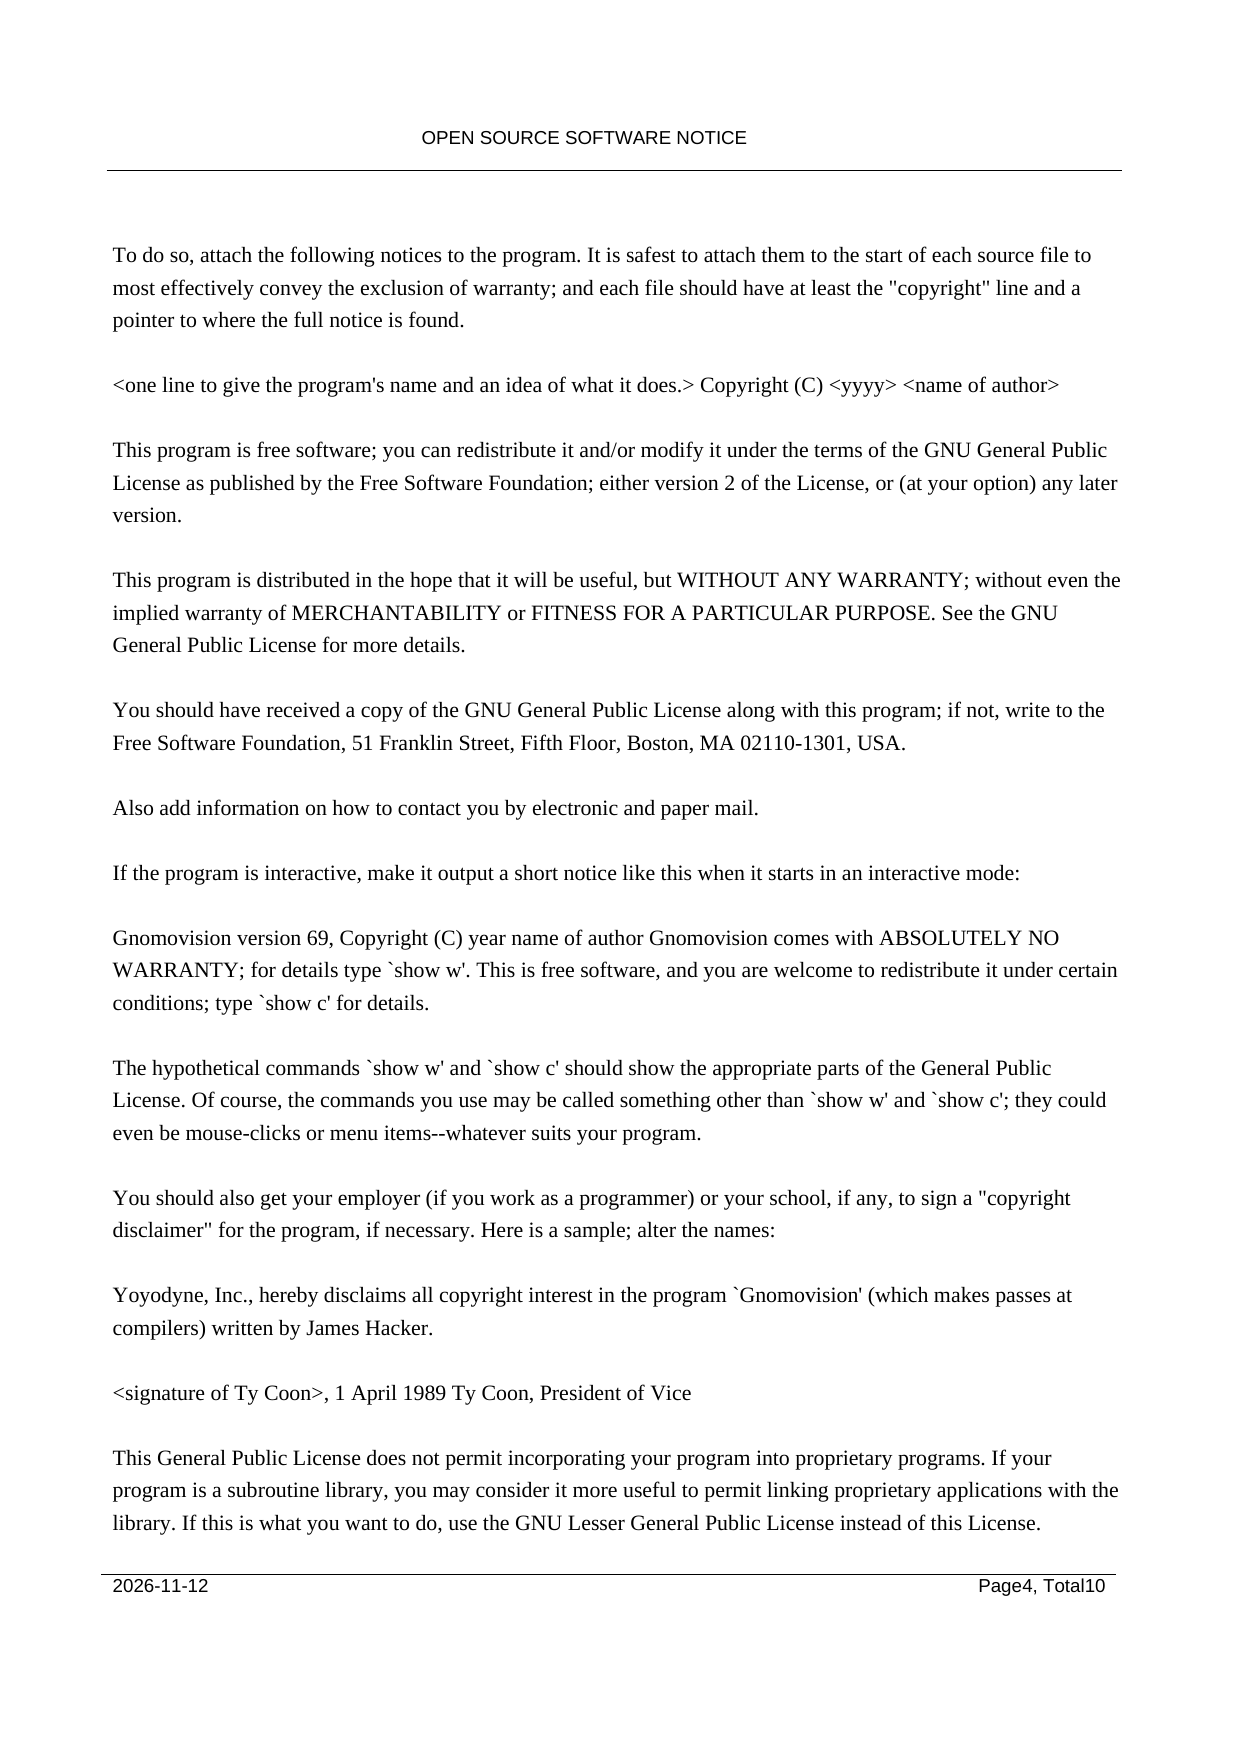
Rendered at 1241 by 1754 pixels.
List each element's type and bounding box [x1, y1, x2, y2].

text [112, 206, 1128, 1539]
